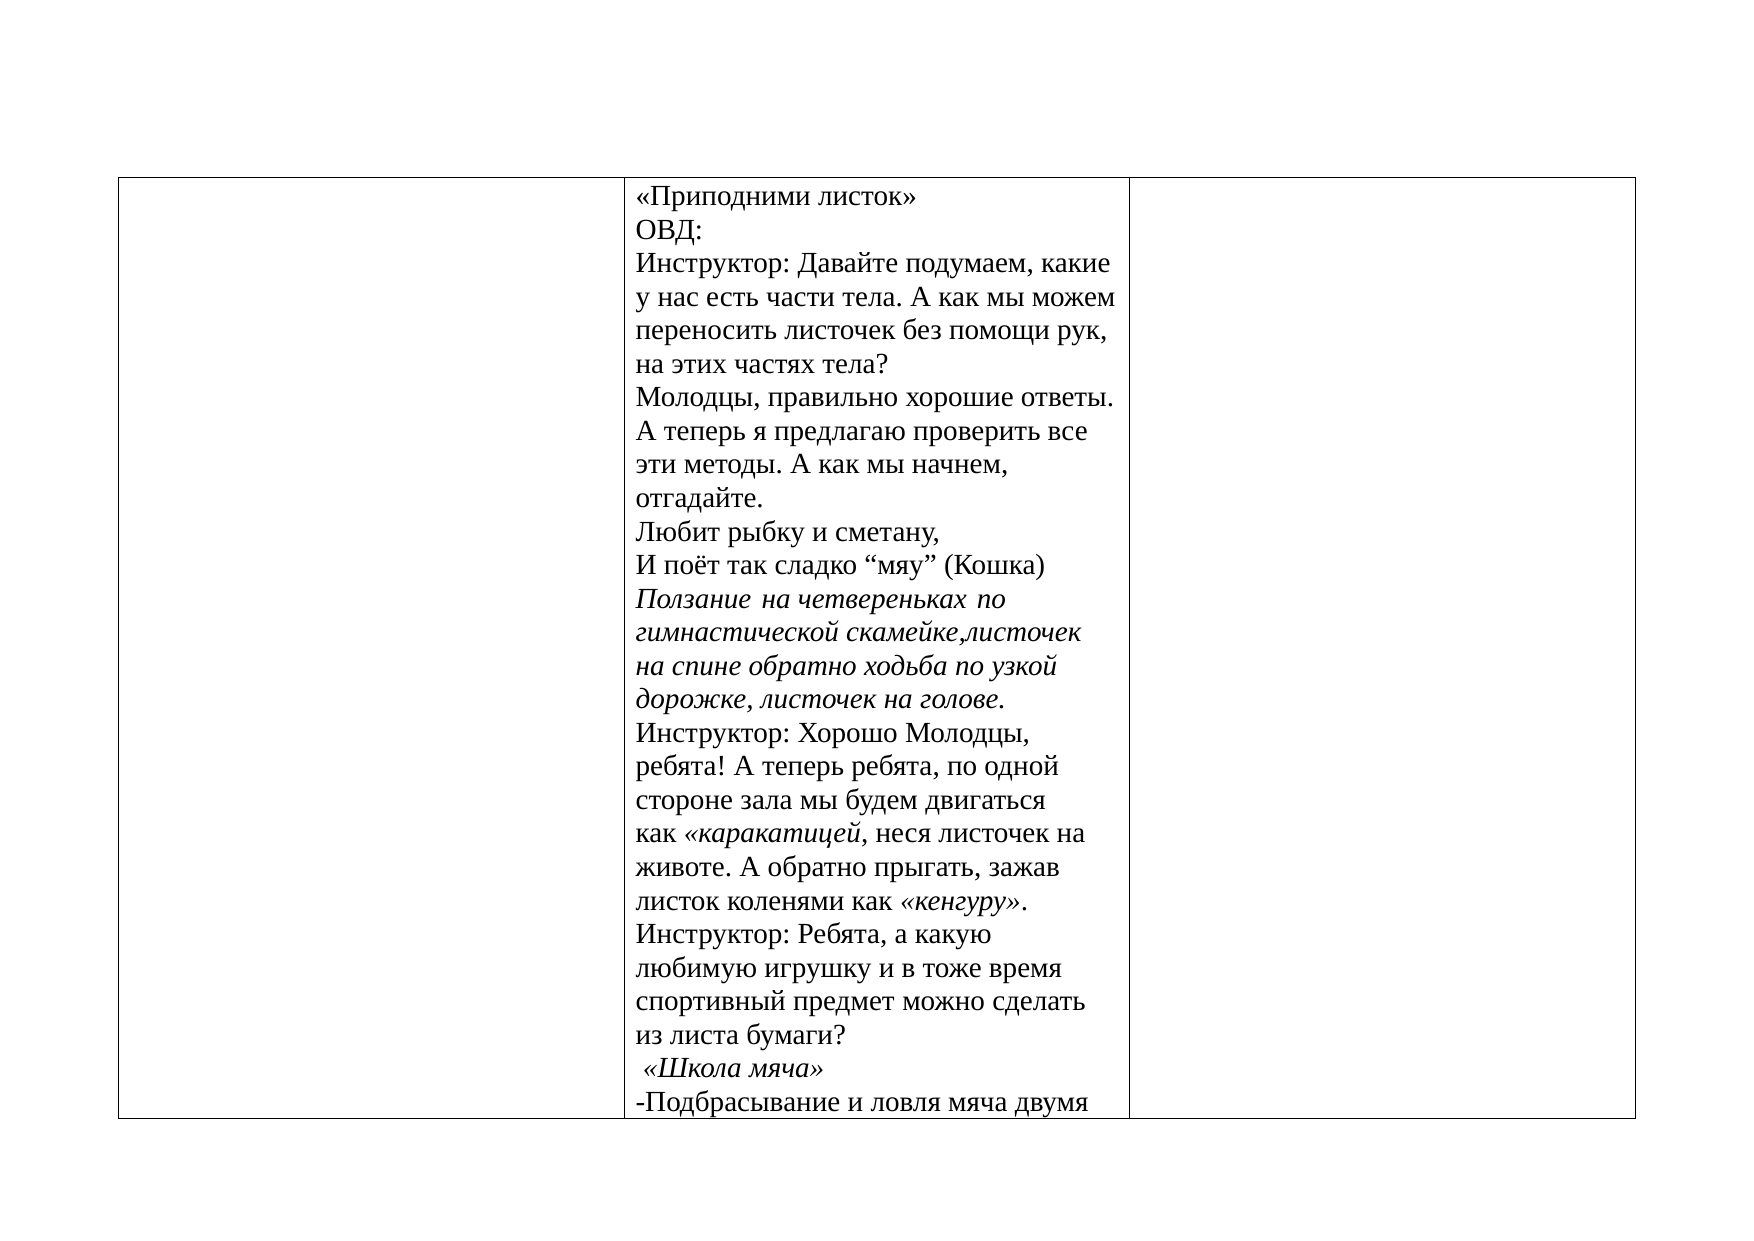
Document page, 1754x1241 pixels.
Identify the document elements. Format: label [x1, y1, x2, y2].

table_cell [625, 178, 1129, 1117]
table_cell [1130, 178, 1635, 1117]
table_cell [119, 178, 624, 1117]
